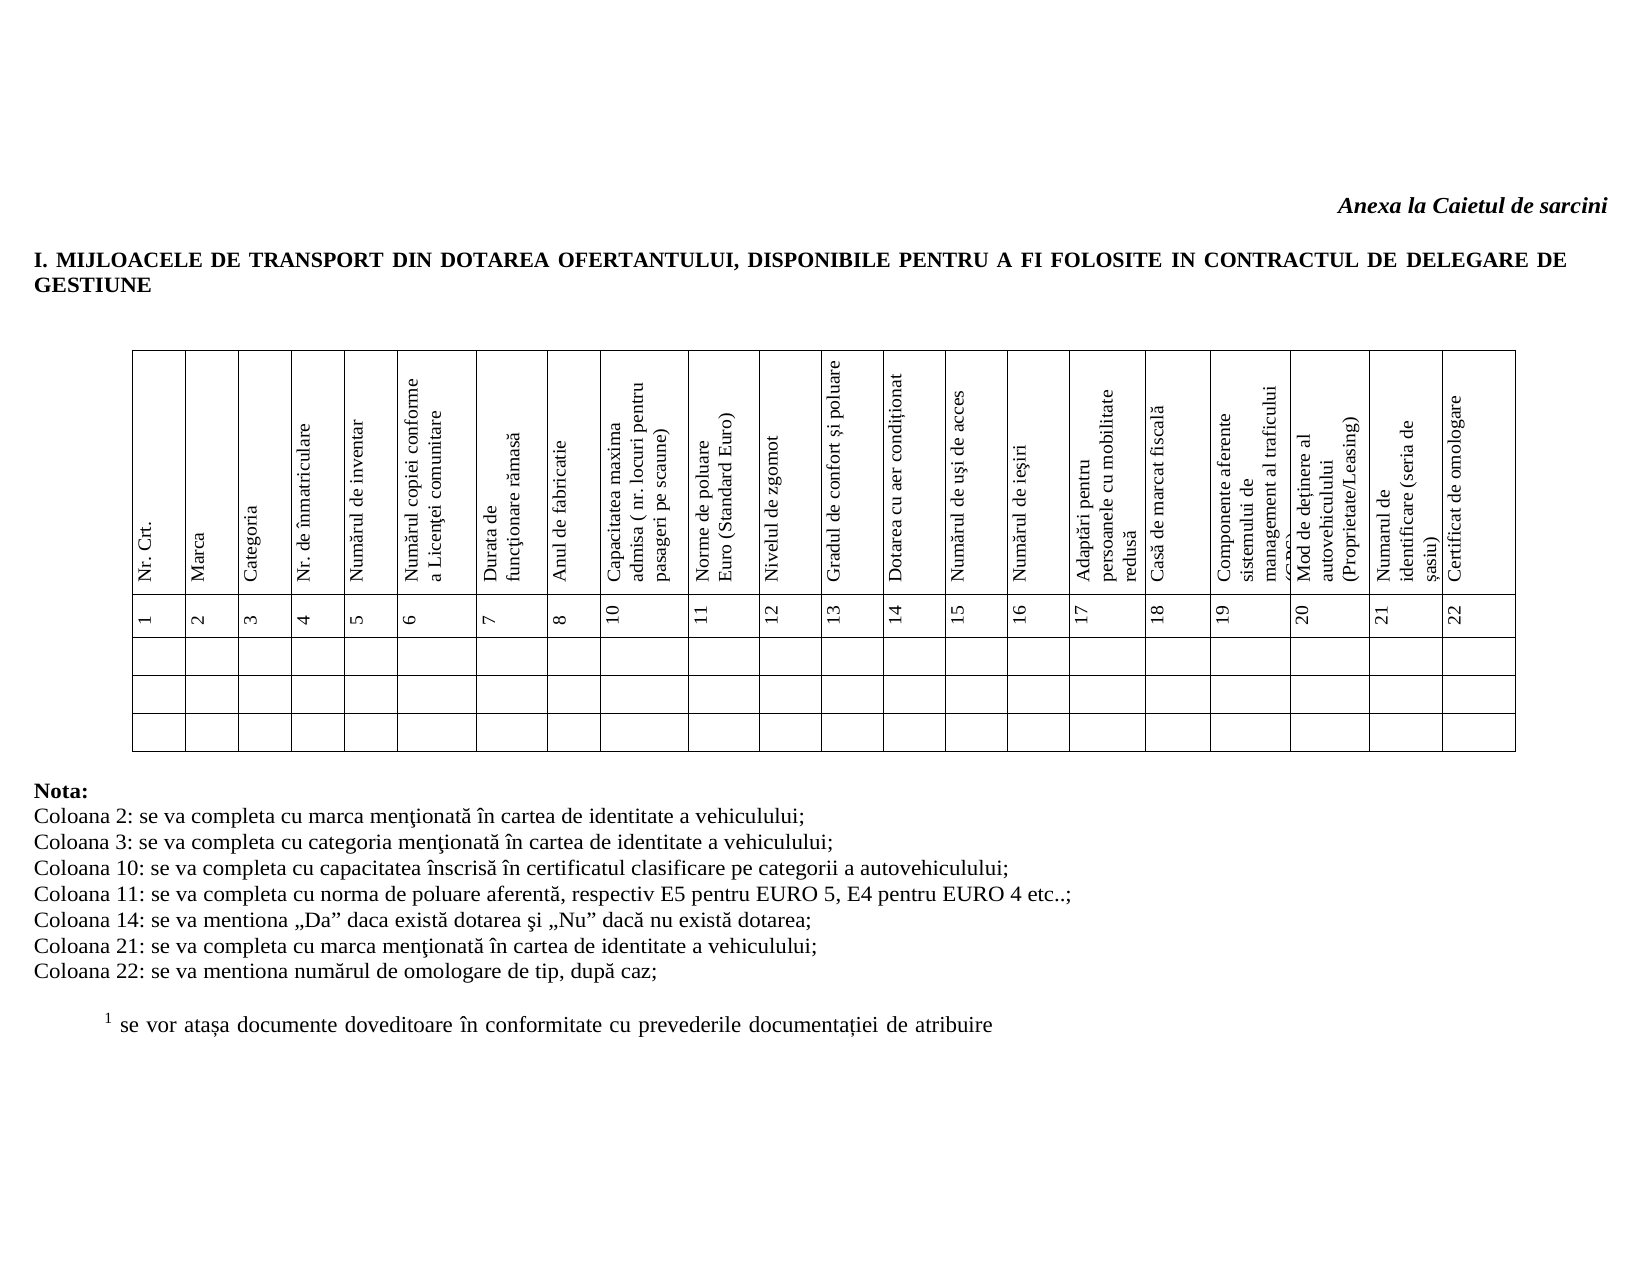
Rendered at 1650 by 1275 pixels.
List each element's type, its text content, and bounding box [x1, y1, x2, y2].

table_header Anul de fabricatie [548, 351, 600, 594]
table_cell [186, 714, 238, 751]
table_cell [1443, 638, 1515, 674]
table_cell 4 [292, 595, 344, 637]
table_cell 1 [133, 595, 185, 637]
table_cell [946, 638, 1007, 674]
table_cell [345, 714, 397, 751]
table_cell 20 [1291, 595, 1369, 637]
table_cell 13 [822, 595, 883, 637]
table_cell [1291, 676, 1369, 713]
text Nota: [34, 778, 1621, 803]
table_header Nivelul de zgomot [760, 351, 821, 594]
table_header Numărul de inventar [345, 351, 397, 594]
table_cell [1370, 676, 1442, 713]
table_cell 22 [1443, 595, 1515, 637]
table_cell [822, 714, 883, 751]
table_cell 12 [760, 595, 821, 637]
table_cell [1291, 714, 1369, 751]
table_cell [477, 676, 547, 713]
table_header Nr. de înmatriculare [292, 351, 344, 594]
table_header Categoria [239, 351, 291, 594]
table_header Numarul de identificare (seria de șasiu) [1370, 351, 1442, 594]
table_cell [477, 714, 547, 751]
table_cell [548, 676, 600, 713]
table_cell 11 [689, 595, 759, 637]
table_cell [760, 638, 821, 674]
table_cell 18 [1146, 595, 1210, 637]
text Coloana 21: se va completa cu marca menţionată în cartea de identitate a vehiculului; Coloana 22: se va mentiona numărul de omologare de tip, după caz; [34, 933, 877, 983]
table_header Certificat de omologare [1443, 351, 1515, 594]
table_cell 8 [548, 595, 600, 637]
table_cell [133, 714, 185, 751]
table_cell [548, 638, 600, 674]
table_cell 6 [398, 595, 476, 637]
table_cell [689, 676, 759, 713]
table_cell 21 [1370, 595, 1442, 637]
table_cell [946, 714, 1007, 751]
table_cell 2 [186, 595, 238, 637]
table_cell [1070, 676, 1145, 713]
table_cell [601, 714, 688, 751]
table_cell [760, 714, 821, 751]
table_cell [1070, 714, 1145, 751]
table_cell [884, 638, 945, 674]
table_header Nr. Crt. [133, 351, 185, 594]
table_header Casă de marcat fiscală [1146, 351, 1210, 594]
table_cell [398, 638, 476, 674]
table_cell [601, 676, 688, 713]
table_cell [822, 638, 883, 674]
table_cell 16 [1008, 595, 1069, 637]
table_header Durata de funcţionare rămasă [477, 351, 547, 594]
table_cell [884, 676, 945, 713]
table_header Componente aferente sistemului de management al traficului (GPS) [1211, 351, 1290, 594]
table_cell [1443, 676, 1515, 713]
table_cell [345, 676, 397, 713]
table_header Dotarea cu aer condiționat [884, 351, 945, 594]
table_cell [345, 638, 397, 674]
table_header Capacitatea maxima admisa ( nr. locuri pentru pasageri pe scaune) [601, 351, 688, 594]
text I. MIJLOACELE DE TRANSPORT DIN DOTAREA OFERTANTULUI, DISPONIBILE PENTRU A FI FOLOSITE IN CONTRACTUL DE DELEGARE DE GESTIUNE [34, 247, 1621, 298]
table_cell [292, 676, 344, 713]
table_header Adaptări pentru persoanele cu mobilitate redusă [1070, 351, 1145, 594]
table_cell [239, 676, 291, 713]
table_cell [760, 676, 821, 713]
table_cell [1211, 714, 1290, 751]
table_cell [186, 676, 238, 713]
table_header Mod de deținere al autovehiculului (Proprietate/Leasing) [1291, 351, 1369, 594]
text 1 se vor atașa documente doveditoare în conformitate cu prevederile documentației de atribuire [104, 1009, 1621, 1037]
text Coloana 10: se va completa cu capacitatea înscrisă în certificatul clasificare pe categorii a autovehiculului; Coloana 11: se va completa cu norma de poluare aferentă, respectiv E5 pentru EURO 5, E4 pentru EURO 4 etc..; Coloana 14: se va mentiona „Da” daca există dotarea şi „Nu” dacă nu există dotarea; [34, 855, 1087, 932]
table_cell 10 [601, 595, 688, 637]
table_cell 17 [1070, 595, 1145, 637]
table_header Gradul de confort și poluare [822, 351, 883, 594]
table_cell [1211, 676, 1290, 713]
table_cell [1370, 714, 1442, 751]
table_cell [1146, 638, 1210, 674]
table_cell 14 [884, 595, 945, 637]
table_cell [133, 638, 185, 674]
table_cell [1146, 676, 1210, 713]
table_cell [689, 638, 759, 674]
table_cell [1443, 714, 1515, 751]
table_cell [239, 714, 291, 751]
text Coloana 2: se va completa cu marca menţionată în cartea de identitate a vehiculului; Coloana 3: se va completa cu categoria menţionată în cartea de identitate a vehiculului; [34, 803, 877, 854]
table_cell [1211, 638, 1290, 674]
table_cell [1008, 714, 1069, 751]
table_cell [1370, 638, 1442, 674]
table_cell 15 [946, 595, 1007, 637]
table_cell [689, 714, 759, 751]
table_cell [186, 638, 238, 674]
table_cell [477, 638, 547, 674]
table_cell 5 [345, 595, 397, 637]
table_cell [292, 638, 344, 674]
table_header Numărul de uşi de acces [946, 351, 1007, 594]
table_cell [292, 714, 344, 751]
table_cell [398, 676, 476, 713]
table_cell [1008, 638, 1069, 674]
table_header Numărul copiei conforme a Licenţei comunitare [398, 351, 476, 594]
table_cell [1070, 638, 1145, 674]
table_cell [601, 638, 688, 674]
table_header Numărul de ieşiri [1008, 351, 1069, 594]
table_cell [946, 676, 1007, 713]
table_cell [239, 638, 291, 674]
table_cell [398, 714, 476, 751]
table_header Marca [186, 351, 238, 594]
subtitle Anexa la Caietul de sarcini [23, 193, 1610, 219]
table_cell [133, 676, 185, 713]
table_cell [1008, 676, 1069, 713]
table_cell 7 [477, 595, 547, 637]
table_cell [822, 676, 883, 713]
table_cell 3 [239, 595, 291, 637]
table_cell [548, 714, 600, 751]
table_cell [884, 714, 945, 751]
table_cell 19 [1211, 595, 1290, 637]
table_cell [1291, 638, 1369, 674]
table_cell [1146, 714, 1210, 751]
table_header Norme de poluare Euro (Standard Euro) [689, 351, 759, 594]
